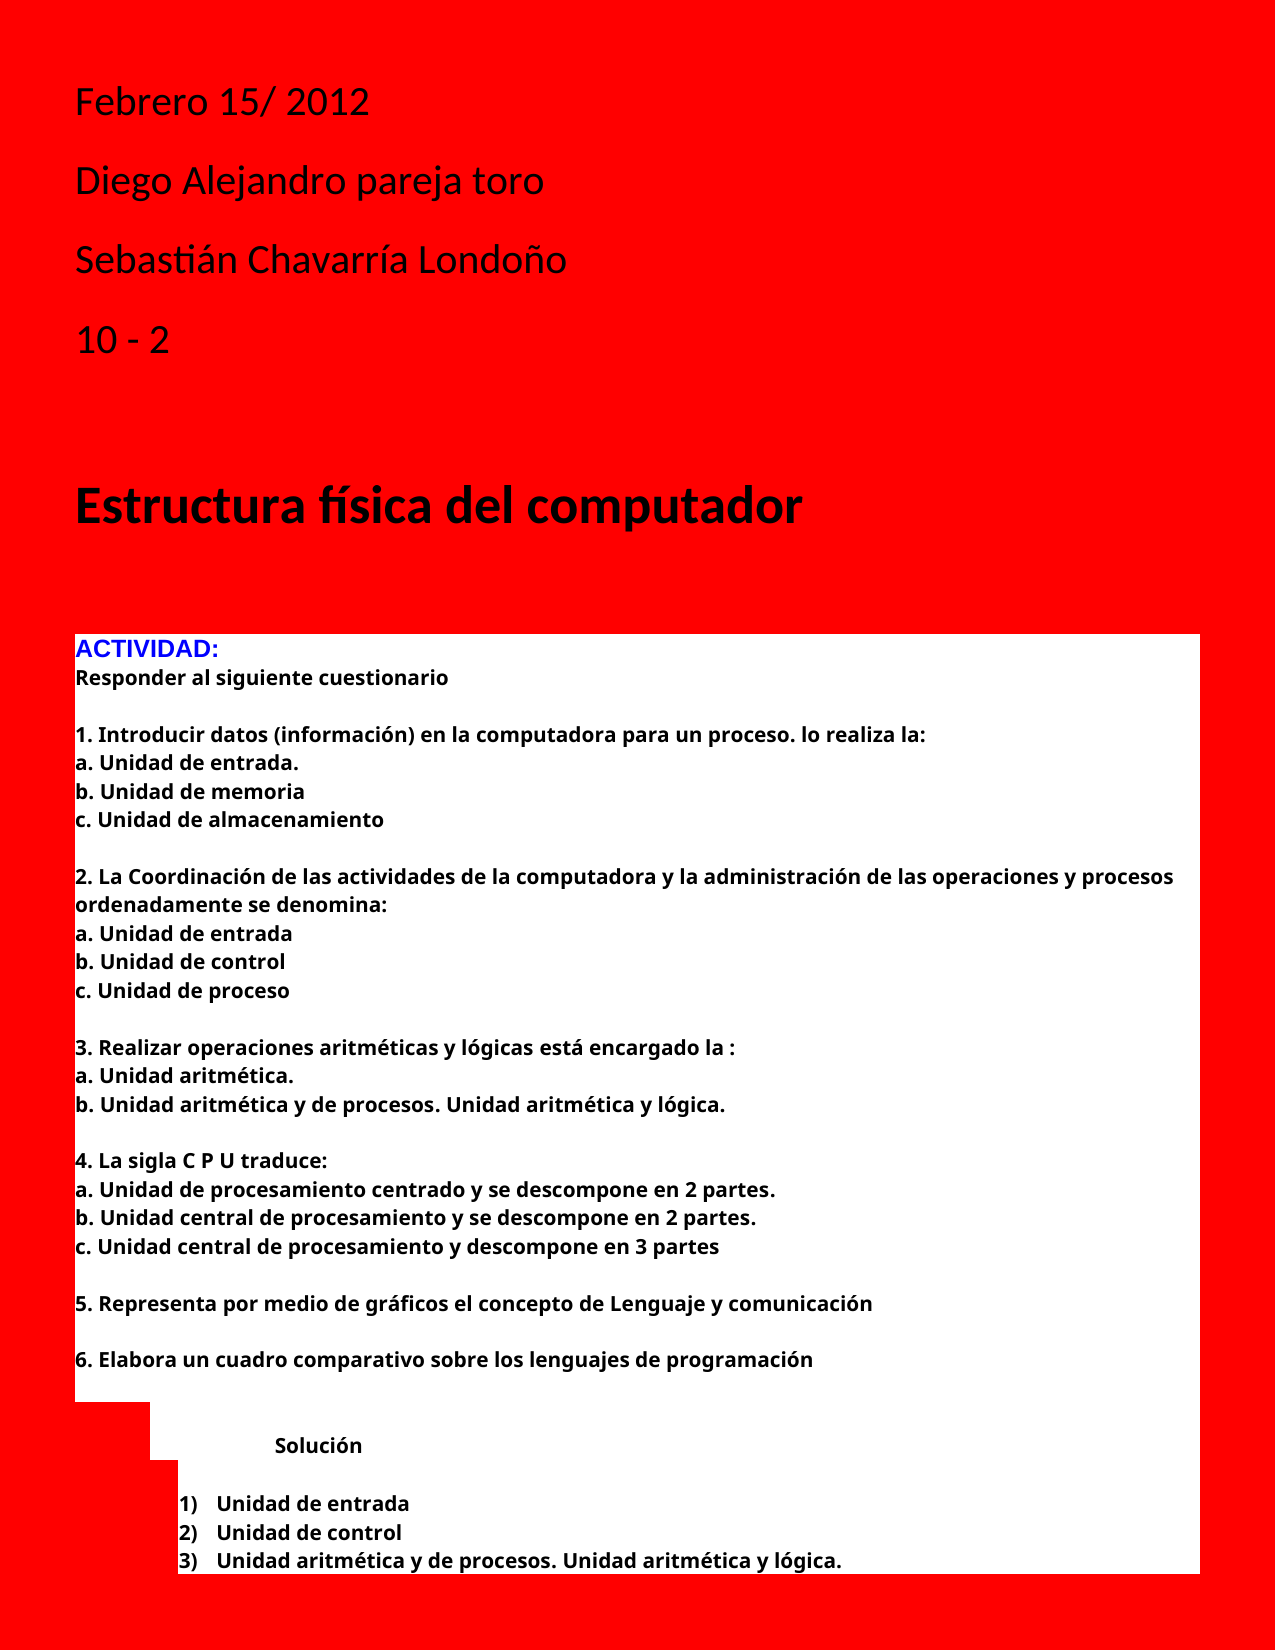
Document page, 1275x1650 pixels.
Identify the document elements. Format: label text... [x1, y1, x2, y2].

list Unidad de control [178, 1518, 1200, 1546]
text b. Unidad central de procesamiento y se descompone en 2 partes. [75, 1203, 1200, 1232]
text 4. La sigla C P U traduce: a. Unidad de procesamiento centrado y se descompone en 2 partes. [75, 1118, 1200, 1203]
text 5. Representa por medio de gráficos el concepto de Lenguaje y comunicación [75, 1260, 1200, 1317]
text Estructura física del computador [75, 471, 1200, 537]
text 6. Elabora un cuadro comparativo sobre los lenguajes de programación [75, 1317, 1200, 1374]
list Unidad de entrada [178, 1489, 1200, 1518]
text c. Unidad central de procesamiento y descompone en 3 partes [75, 1232, 1200, 1260]
text ACTIVIDAD: Responder al siguiente cuestionario 1. Introducir datos (información) en la computadora para un proceso. lo realiza la: a. Unidad de entrada. b. Unidad de memoria c. Unidad de almacenamiento 2. La Coordinación de las actividades de la computadora y la administración de las operaciones y procesos ordenadamente se denomina: a. Unidad de entrada b. Unidad de control c. Unidad de proceso 3. Realizar operaciones aritméticas y lógicas está encargado la : a. Unidad aritmética. b. Unidad aritmética y de procesos. Unidad aritmética y lógica. [75, 634, 1200, 1118]
text Febrero 15/ 2012 [75, 75, 1200, 126]
text Sebastián Chavarría Londoño [75, 233, 1200, 284]
text Diego Alejandro pareja toro [75, 154, 1200, 205]
text 10 - 2 [75, 313, 1200, 364]
text Solución [150, 1432, 1200, 1460]
list Unidad aritmética y de procesos. Unidad aritmética y lógica. [178, 1546, 1200, 1574]
